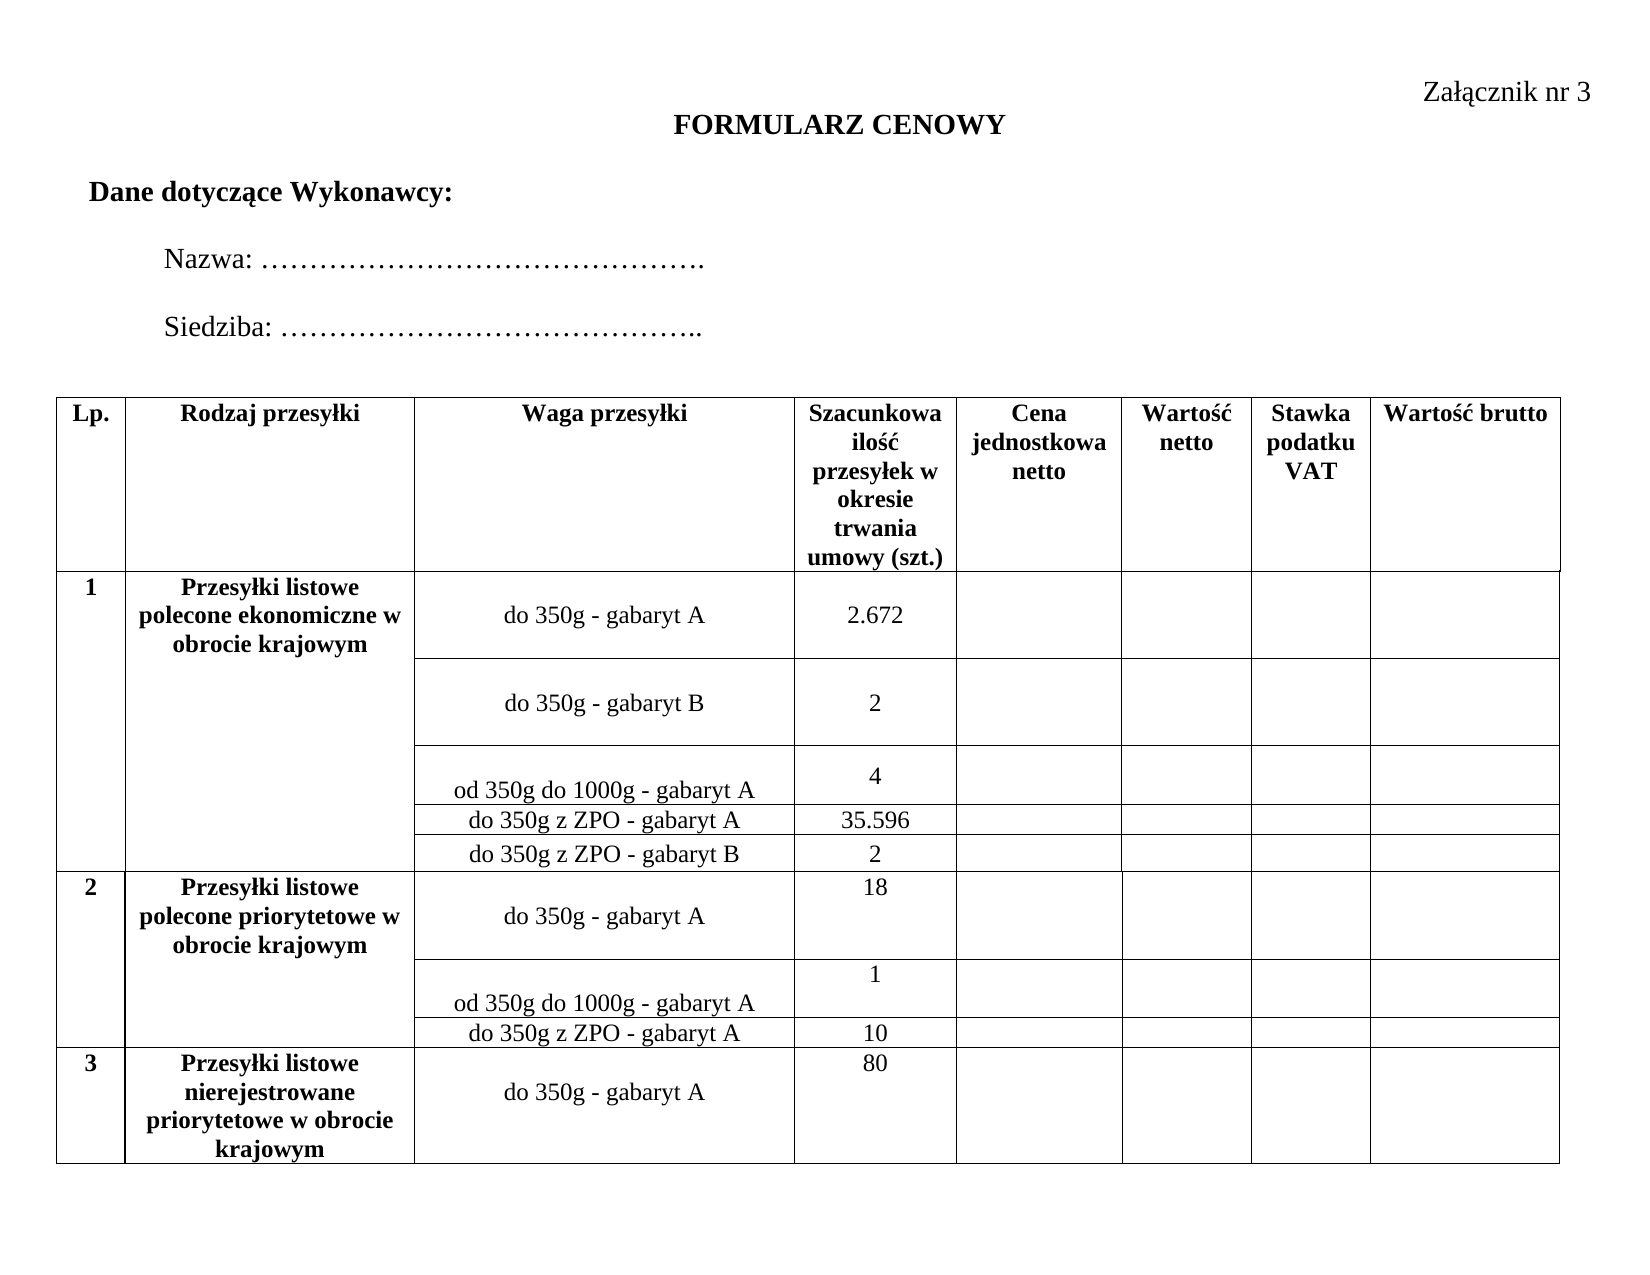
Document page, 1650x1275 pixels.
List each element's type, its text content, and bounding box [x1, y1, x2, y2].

table_cell do 350g z ZPO - gabaryt A [415, 805, 794, 834]
text Nazwa: ………………………………………. [89, 242, 1591, 275]
table_cell [1122, 805, 1251, 834]
table_cell [1122, 835, 1251, 871]
table_cell 2 [795, 659, 956, 745]
text FORMULARZ CENOWY [89, 107, 1591, 141]
table_cell [1371, 805, 1559, 834]
table_cell [1252, 572, 1370, 658]
table_cell [1252, 805, 1370, 834]
table_cell [1371, 835, 1559, 871]
table_header Lp. [57, 398, 125, 571]
table_cell Przesyłki listowe polecone ekonomiczne w obrocie krajowym [126, 572, 414, 871]
table_cell [1371, 960, 1559, 1017]
table_cell od 350g do 1000g - gabaryt A [415, 746, 794, 804]
table_cell Przesyłki listowe nierejestrowane priorytetowe w obrocie krajowym [126, 1048, 414, 1163]
table_header Szacunkowa ilość przesyłek w okresie trwania umowy (szt.) [795, 398, 956, 571]
table_cell do 350g - gabaryt A [415, 1048, 794, 1163]
table_cell [957, 746, 1121, 804]
table_cell 2.672 [795, 572, 956, 658]
table_cell do 350g z ZPO - gabaryt A [415, 1018, 794, 1047]
table_cell [1371, 1048, 1559, 1163]
table_cell [957, 659, 1121, 745]
table_cell [1123, 1048, 1251, 1163]
table_header Rodzaj przesyłki [126, 398, 414, 571]
table_cell 1 [57, 572, 125, 871]
table_cell [1123, 1018, 1251, 1047]
table_cell [1371, 659, 1559, 745]
table_header Wartość netto [1122, 398, 1251, 571]
table_cell 2 [57, 872, 124, 1047]
table_cell [1122, 746, 1251, 804]
table_header Cena jednostkowa netto [957, 398, 1121, 571]
table_cell 1 [795, 960, 956, 1017]
table_cell 10 [795, 1018, 956, 1047]
text Załącznik nr 3 [89, 74, 1591, 107]
table_cell [1123, 960, 1251, 1017]
table_cell [1371, 1018, 1559, 1047]
table_cell do 350g - gabaryt A [415, 872, 794, 958]
table_cell [1252, 1048, 1370, 1163]
table_cell 80 [795, 1048, 956, 1163]
table_cell od 350g do 1000g - gabaryt A [415, 960, 794, 1017]
table_cell [1371, 872, 1559, 958]
table_cell [1252, 835, 1370, 871]
table_cell [1252, 872, 1370, 958]
table_cell do 350g - gabaryt B [415, 659, 794, 745]
table_cell 4 [795, 746, 956, 804]
table_cell 3 [57, 1048, 124, 1163]
table_cell [957, 872, 1122, 958]
table_cell [1252, 960, 1370, 1017]
table_cell [1122, 659, 1251, 745]
table_cell Przesyłki listowe polecone priorytetowe w obrocie krajowym [126, 872, 414, 1047]
table_cell [1252, 746, 1370, 804]
table_cell 35.596 [795, 805, 956, 834]
table_cell [957, 572, 1121, 658]
table_cell [1371, 572, 1559, 658]
table_cell [957, 805, 1121, 834]
text Siedziba: …………………………………….. [89, 309, 1591, 342]
text Dane dotyczące Wykonawcy: [89, 174, 1591, 208]
table_cell [1123, 872, 1251, 958]
table_cell 2 [795, 835, 956, 871]
table_cell 18 [795, 872, 956, 958]
table_cell [957, 835, 1121, 871]
table_cell [1252, 1018, 1370, 1047]
table_cell do 350g z ZPO - gabaryt B [415, 835, 794, 871]
table_cell [957, 1048, 1122, 1163]
table_header Wartość brutto [1371, 398, 1560, 571]
table_cell [1371, 746, 1559, 804]
table_cell [1122, 572, 1251, 658]
table_cell [1252, 659, 1370, 745]
table_cell do 350g - gabaryt A [415, 572, 794, 658]
table_header Stawka podatku VAT [1252, 398, 1370, 571]
table_header Waga przesyłki [415, 398, 794, 571]
table_cell [957, 1018, 1122, 1047]
table_cell [957, 960, 1122, 1017]
